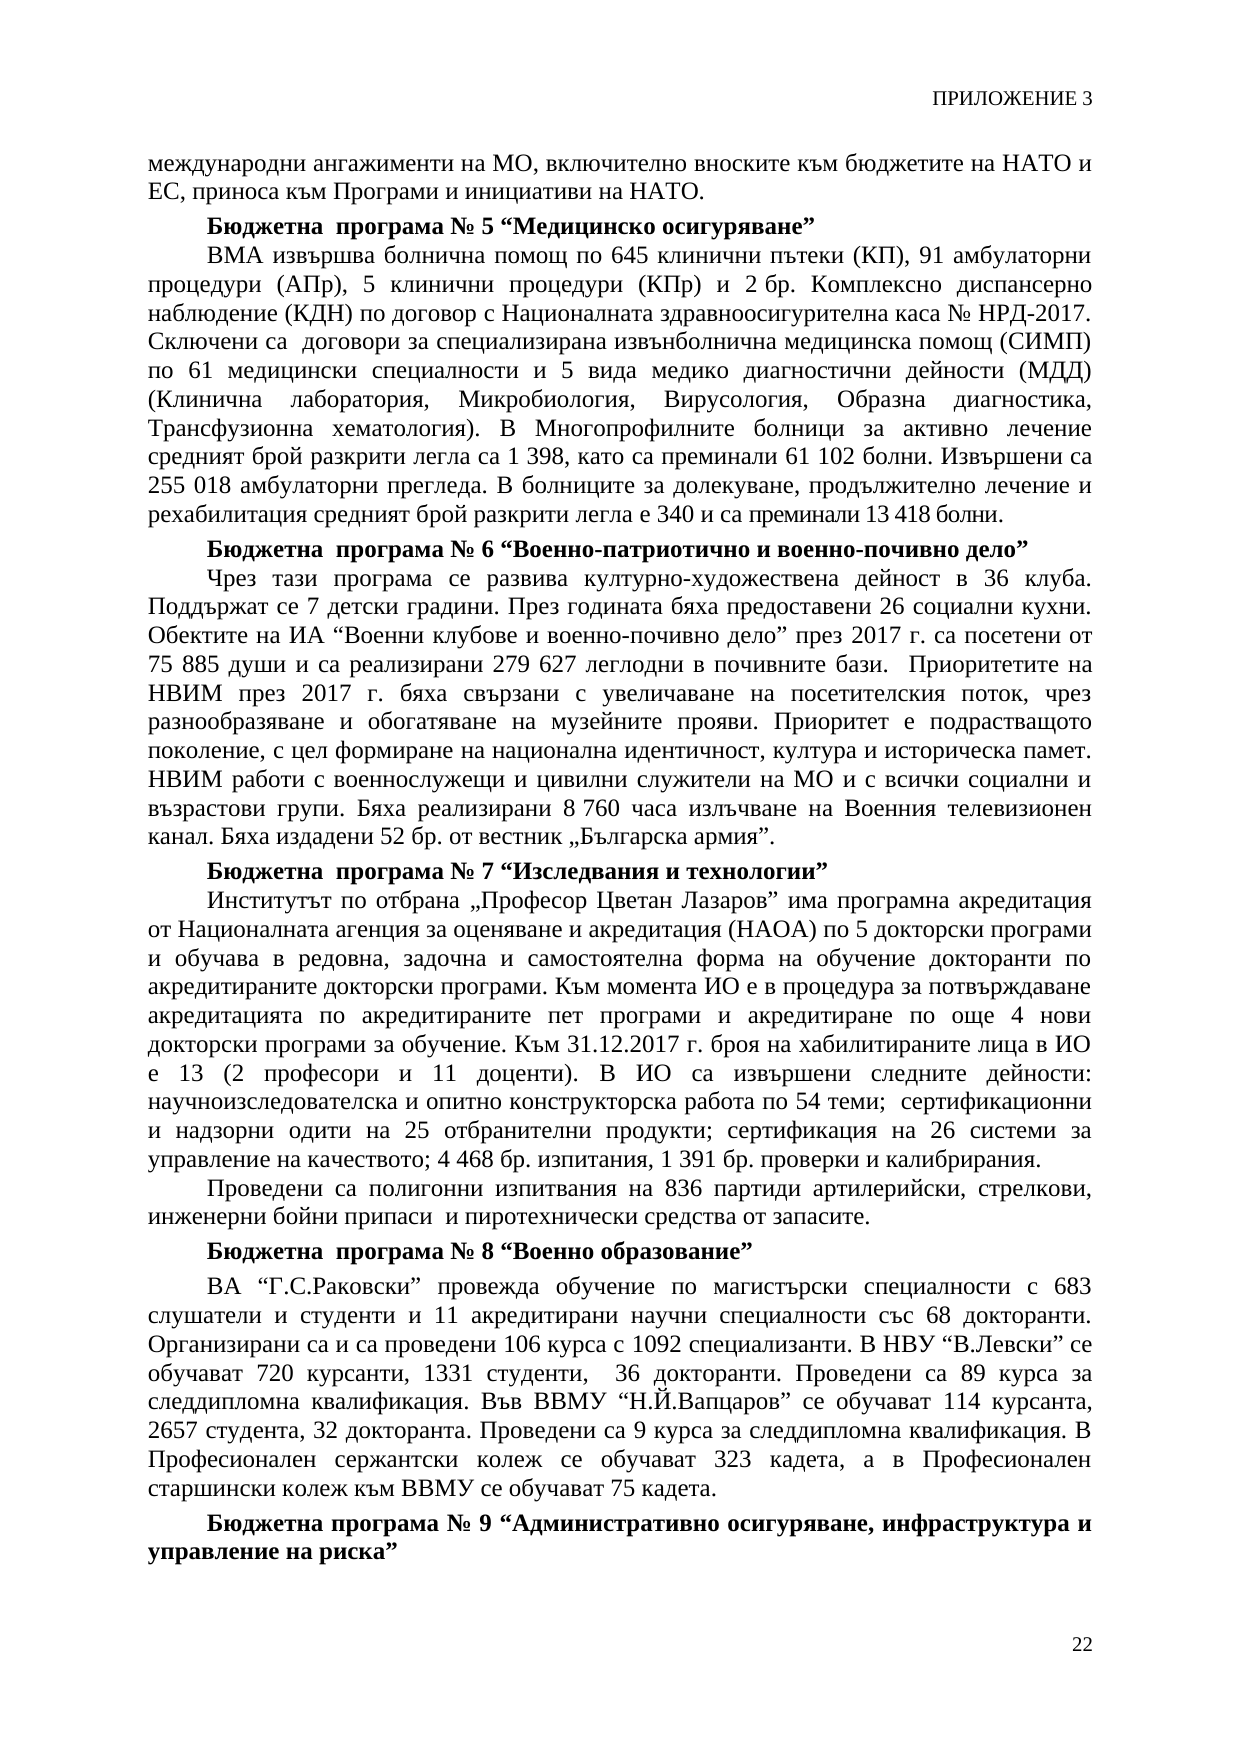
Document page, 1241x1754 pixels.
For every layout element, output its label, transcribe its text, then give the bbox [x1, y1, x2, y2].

text ВМА извършва болнична помощ по 645 клинични пътеки (КП), 91 амбулаторни процедури (АПр), 5 клинични процедури (КПр) и 2 бр. Комплексно диспансерно наблюдение (КДН) по договор с Националната здравноосигурителна каса № НРД-2017. Сключени са договори за специализирана извънболнична медицинска помощ (СИМП) по 61 медицински специалности и 5 вида медико диагностични дейности (МДД) (Клинична лаборатория, Микробиология, Вирусология, Образна диагностика, Трансфузионна хематология). В Многопрофилните болници за активно лечение средният брой разкрити легла са 1 398, като са преминали 61 102 болни. Извършени са 255 018 амбулаторни прегледа. В болниците за долекуване, продължително лечение и рехабилитация средният брой разкрити легла е 340 и са преминали 13 418 болни. [148, 240, 1093, 528]
text ВА “Г.С.Раковски” провежда обучение по магистърски специалности с 683 слушатели и студенти и 11 акредитирани научни специалности със 68 докторанти. Организирани са и са проведени 106 курса с 1092 специализанти. В НВУ “В.Левски” се обучават 720 курсанти, 1331 студенти, 36 докторанти. Проведени са 89 курса за следдипломна квалификация. Във ВВМУ “Н.Й.Вапцаров” се обучават 114 курсанта, 2657 студента, 32 докторанта. Проведени са 9 курса за следдипломна квалификация. В Професионален сержантски колеж се обучават 323 кадета, а в Професионален старшински колеж към ВВМУ се обучават 75 кадета. [148, 1271, 1093, 1501]
text Бюджетна програма № 8 “Военно образование” [148, 1236, 1093, 1265]
text Бюджетна програма № 6 “Военно-патриотично и военно-почивно дело” [148, 534, 1093, 563]
text Бюджетна програма № 5 “Медицинско осигуряване” [148, 211, 1093, 240]
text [148, 148, 1093, 205]
text Проведени са полигонни изпитвания на 836 партиди артилерийски, стрелкови, инженерни бойни припаси и пиротехнически средства от запасите. [148, 1173, 1093, 1230]
text Чрез тази програма се развива културно-художествена дейност в 36 клуба. Поддържат се 7 детски градини. През годината бяха предоставени 26 социални кухни. Обектите на ИА “Военни клубове и военно-почивно дело” през 2017 г. са посетени от 75 885 души и са реализирани 279 627 леглодни в почивните бази. Приоритетите на НВИМ през 2017 г. бяха свързани с увеличаване на посетителския поток, чрез разнообразяване и обогатяване на музейните прояви. Приоритет е подрастващото поколение, с цел формиране на национална идентичност, култура и историческа памет. НВИМ работи с военнослужещи и цивилни служители на МО и с всички социални и възрастови групи. Бяха реализирани 8 760 часа излъчване на Военния телевизионен канал. Бяха издадени 52 бр. от вестник „Българска армия”. [148, 563, 1093, 850]
text Бюджетна програма № 7 “Изследвания и технологии” [148, 856, 1093, 885]
text Бюджетна програма № 9 “Административно осигуряване, инфраструктура и управление на риска” [148, 1508, 1093, 1565]
text Институтът по отбрана „Професор Цветан Лазаров” има програмна акредитация от Националната агенция за оценяване и акредитация (НАОА) по 5 докторски програми и обучава в редовна, задочна и самостоятелна форма на обучение докторанти по акредитираните докторски програми. Към момента ИО е в процедура за потвърждаване акредитацията по акредитираните пет програми и акредитиране по още 4 нови докторски програми за обучение. Към 31.12.2017 г. броя на хабилитираните лица в ИО е 13 (2 професори и 11 доценти). В ИО са извършени следните дейности: научноизследователска и опитно конструкторска работа по 54 теми; сертификационни и надзорни одити на 25 отбранителни продукти; сертификация на 26 системи за управление на качеството; 4 468 бр. изпитания, 1 391 бр. проверки и калибрирания. [148, 885, 1093, 1173]
